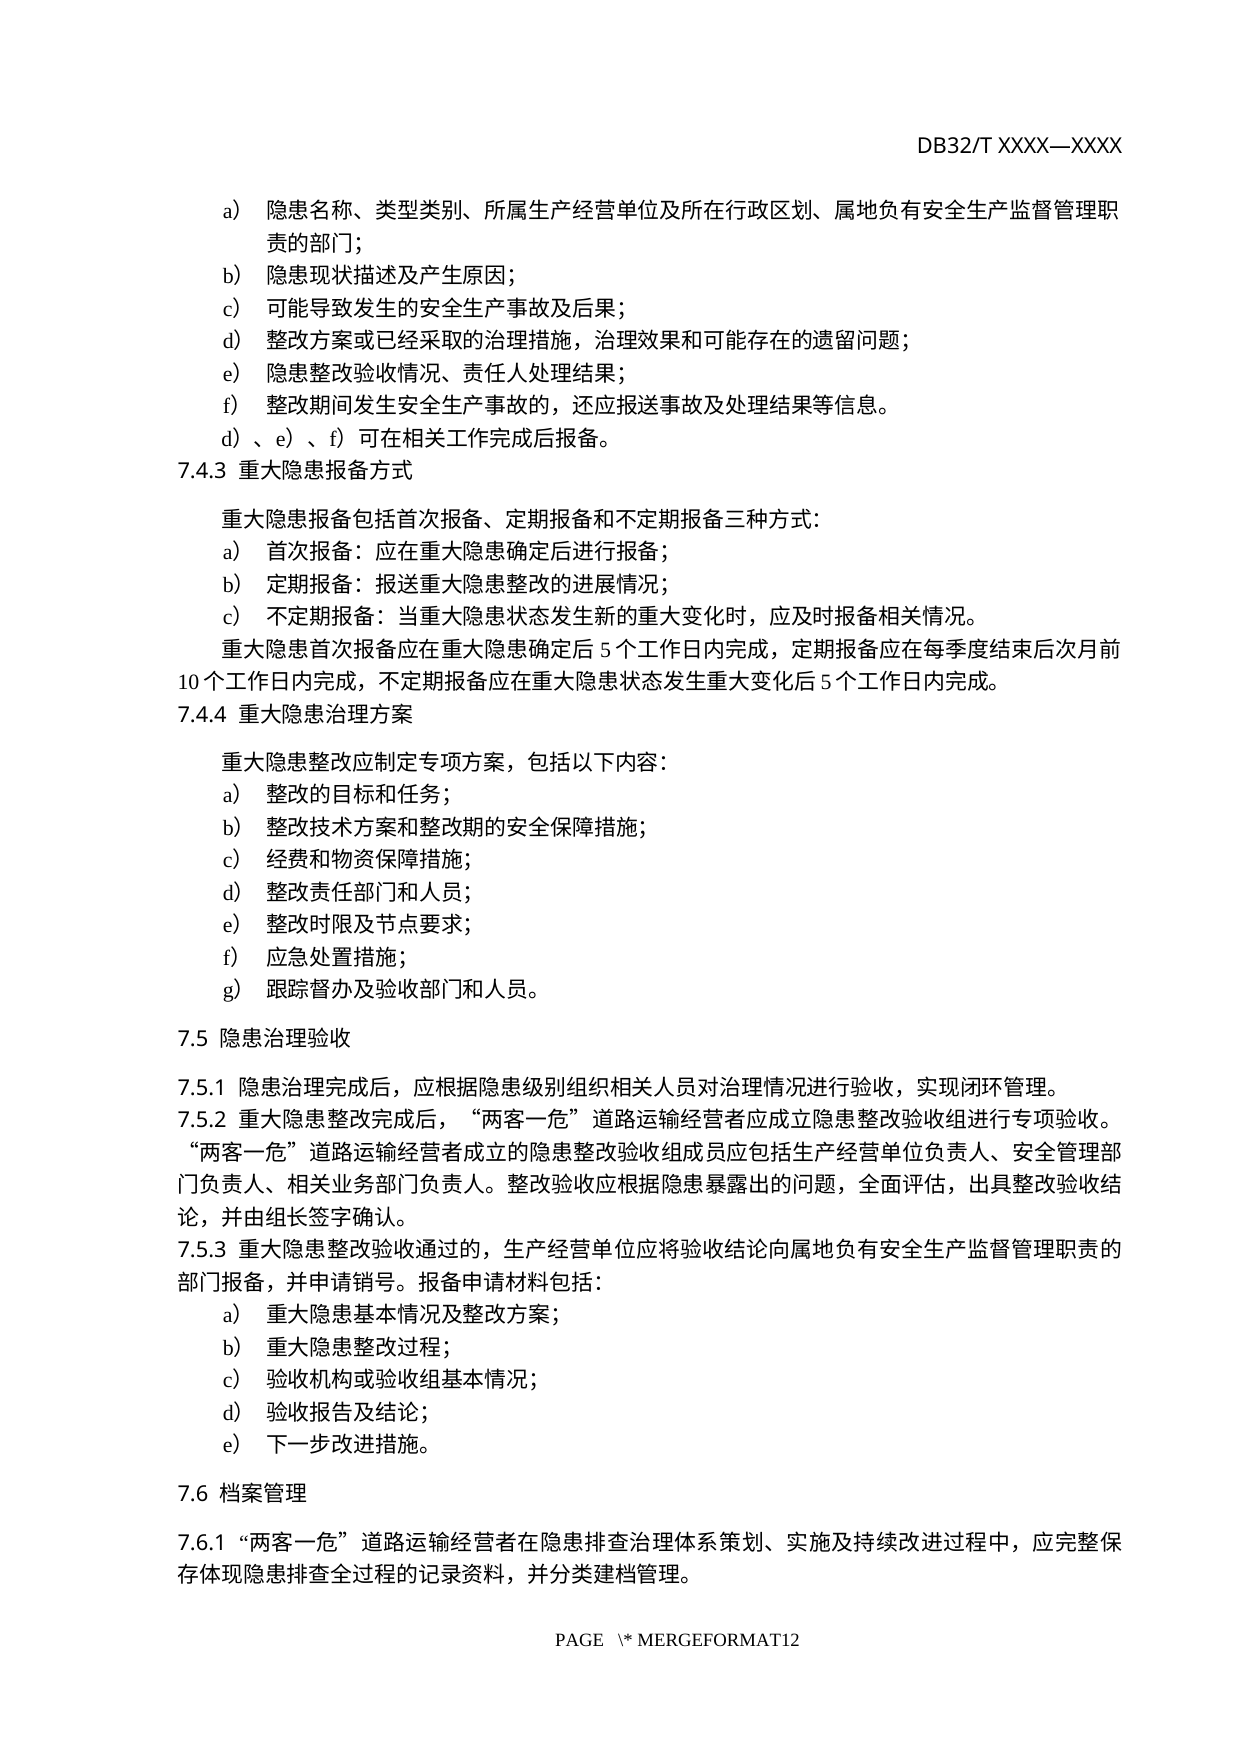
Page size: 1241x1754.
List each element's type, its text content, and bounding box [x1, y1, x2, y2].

text 7.6 档案管理 [177, 1476, 1122, 1508]
list 重大隐患整改过程； [223, 1329, 1122, 1362]
list 整改期间发生安全生产事故的，还应报送事故及处理结果等信息。 [223, 388, 1122, 420]
text 7.6.1 “两客一危”道路运输经营者在隐患排查治理体系策划、实施及持续改进过程中，应完整保存体现隐患排查全过程的记录资料，并分类建档管理。 [177, 1524, 1122, 1589]
text 7.4.4 重大隐患治理方案 [177, 696, 1122, 729]
list 验收报告及结论； [223, 1394, 1122, 1427]
list 整改技术方案和整改期的安全保障措施； [223, 809, 1122, 842]
text 7.4.3 重大隐患报备方式 [177, 453, 1122, 485]
list 隐患现状描述及产生原因； [223, 258, 1122, 290]
list 隐患名称、类型类别、所属生产经营单位及所在行政区划、属地负有安全生产监督管理职责的部门； [223, 193, 1122, 258]
list 定期报备：报送重大隐患整改的进展情况； [223, 566, 1122, 599]
list 整改责任部门和人员； [223, 874, 1122, 907]
list 重大隐患基本情况及整改方案； [223, 1297, 1122, 1329]
text 7.5.2 重大隐患整改完成后，“两客一危”道路运输经营者应成立隐患整改验收组进行专项验收。“两客一危”道路运输经营者成立的隐患整改验收组成员应包括生产经营单位负责人、安全管理部门负责人、相关业务部门负责人。整改验收应根据隐患暴露出的问题，全面评估，出具整改验收结论，并由组长签字确认。 [177, 1102, 1122, 1232]
text d）、e）、f）可在相关工作完成后报备。 [177, 420, 1122, 453]
text 7.5.3 重大隐患整改验收通过的，生产经营单位应将验收结论向属地负有安全生产监督管理职责的部门报备，并申请销号。报备申请材料包括： [177, 1232, 1122, 1297]
list 跟踪督办及验收部门和人员。 [223, 972, 1122, 1004]
list 验收机构或验收组基本情况； [223, 1362, 1122, 1394]
text 7.5.1 隐患治理完成后，应根据隐患级别组织相关人员对治理情况进行验收，实现闭环管理。 [177, 1069, 1122, 1102]
list 隐患整改验收情况、责任人处理结果； [223, 355, 1122, 388]
list 首次报备：应在重大隐患确定后进行报备； [223, 534, 1122, 566]
list 整改的目标和任务； [223, 777, 1122, 809]
list 不定期报备：当重大隐患状态发生新的重大变化时，应及时报备相关情况。 [223, 599, 1122, 631]
list 下一步改进措施。 [223, 1427, 1122, 1459]
text 重大隐患整改应制定专项方案，包括以下内容： [177, 744, 1122, 777]
list 经费和物资保障措施； [223, 842, 1122, 874]
list 整改时限及节点要求； [223, 907, 1122, 939]
list 整改方案或已经采取的治理措施，治理效果和可能存在的遗留问题； [223, 323, 1122, 355]
text 重大隐患报备包括首次报备、定期报备和不定期报备三种方式： [177, 501, 1122, 534]
text 重大隐患首次报备应在重大隐患确定后5个工作日内完成，定期报备应在每季度结束后次月前10个工作日内完成，不定期报备应在重大隐患状态发生重大变化后5个工作日内完成。 [177, 631, 1122, 696]
text 7.5 隐患治理验收 [177, 1021, 1122, 1053]
list 可能导致发生的安全生产事故及后果； [223, 290, 1122, 323]
list 应急处置措施； [223, 939, 1122, 972]
